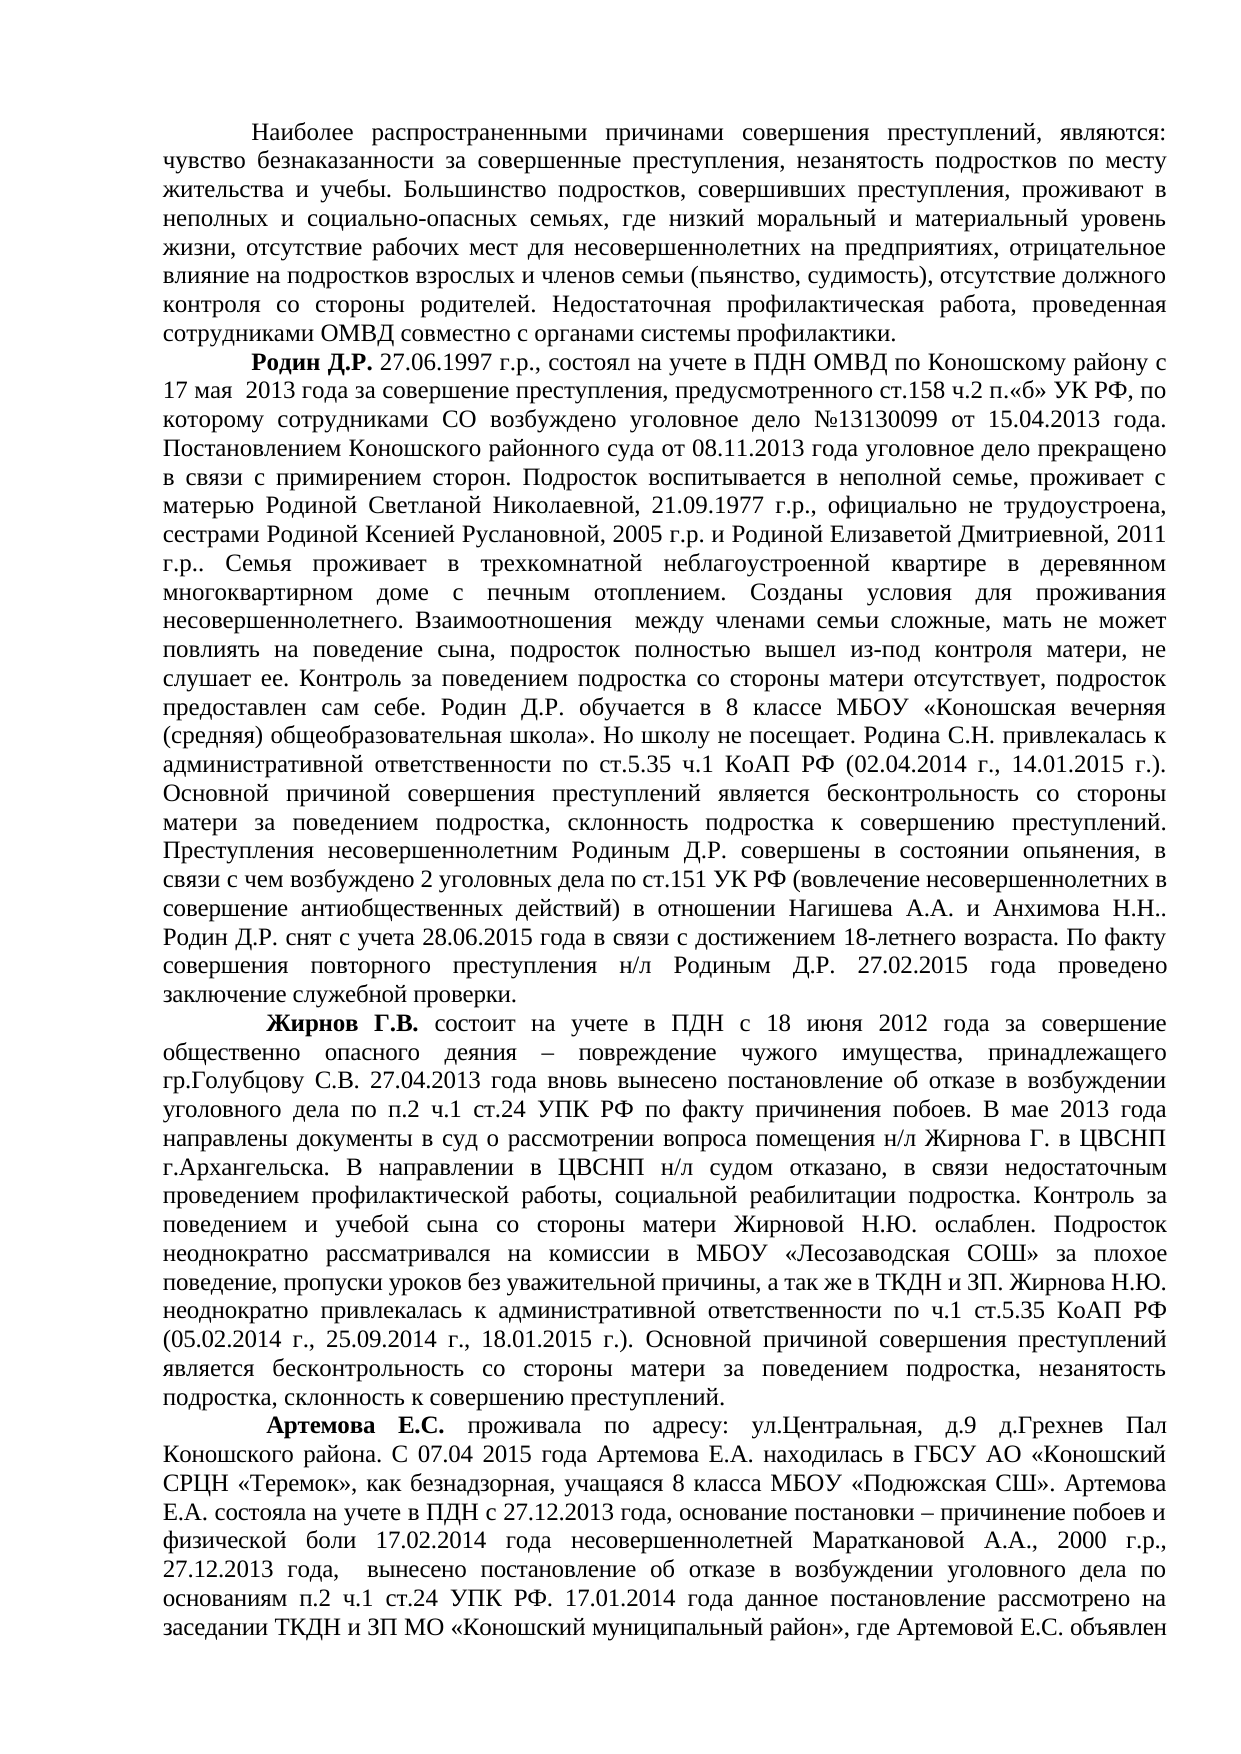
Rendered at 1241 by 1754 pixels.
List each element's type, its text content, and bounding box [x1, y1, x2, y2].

text Родин Д.Р. 27.06.1997 г.р., состоял на учете в ПДН ОМВД по Коношскому району с 17 мая 2013 года за совершение преступления, предусмотренного ст.158 ч.2 п.«б» УК РФ, по которому сотрудниками СО возбуждено уголовное дело №13130099 от 15.04.2013 года. Постановлением Коношского районного суда от 08.11.2013 года уголовное дело прекращено в связи с примирением сторон. Подросток воспитывается в неполной семье, проживает с матерью Родиной Светланой Николаевной, 21.09.1977 г.р., официально не трудоустроена, сестрами Родиной Ксенией Руслановной, 2005 г.р. и Родиной Елизаветой Дмитриевной, 2011 г.р.. Семья проживает в трехкомнатной неблагоустроенной квартире в деревянном многоквартирном доме с печным отоплением. Созданы условия для проживания несовершеннолетнего. Взаимоотношения между членами семьи сложные, мать не может повлиять на поведение сына, подросток полностью вышел из-под контроля матери, не слушает ее. Контроль за поведением подростка со стороны матери отсутствует, подросток предоставлен сам себе. Родин Д.Р. обучается в 8 классе МБОУ «Коношская вечерняя (средняя) общеобразовательная школа». Но школу не посещает. Родина С.Н. привлекалась к административной ответственности по ст.5.35 ч.1 КоАП РФ (02.04.2014 г., 14.01.2015 г.). Основной причиной совершения преступлений является бесконтрольность со стороны матери за поведением подростка, склонность подростка к совершению преступлений. Преступления несовершеннолетним Родиным Д.Р. совершены в состоянии опьянения, в связи с чем возбуждено 2 уголовных дела по ст.151 УК РФ (вовлечение несовершеннолетних в совершение антиобщественных действий) в отношении Нагишева А.А. и Анхимова Н.Н.. Родин Д.Р. снят с учета 28.06.2015 года в связи с достижением 18-летнего возраста. По факту совершения повторного преступления н/л Родиным Д.Р. 27.02.2015 года проведено заключение служебной проверки. [163, 347, 1167, 1008]
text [163, 1410, 1167, 1640]
text Наиболее распространенными причинами совершения преступлений, являются: чувство безнаказанности за совершенные преступления, незанятость подростков по месту жительства и учебы. Большинство подростков, совершивших преступления, проживают в неполных и социально-опасных семьях, где низкий моральный и материальный уровень жизни, отсутствие рабочих мест для несовершеннолетних на предприятиях, отрицательное влияние на подростков взрослых и членов семьи (пьянство, судимость), отсутствие должного контроля со стороны родителей. Недостаточная профилактическая работа, проведенная сотрудниками ОМВД совместно с органами системы профилактики. [163, 117, 1167, 347]
text Жирнов Г.В. состоит на учете в ПДН с 18 июня 2012 года за совершение общественно опасного деяния – повреждение чужого имущества, принадлежащего гр.Голубцову С.В. 27.04.2013 года вновь вынесено постановление об отказе в возбуждении уголовного дела по п.2 ч.1 ст.24 УПК РФ по факту причинения побоев. В мае 2013 года направлены документы в суд о рассмотрении вопроса помещения н/л Жирнова Г. в ЦВСНП г.Архангельска. В направлении в ЦВСНП н/л судом отказано, в связи недостаточным проведением профилактической работы, социальной реабилитации подростка. Контроль за поведением и учебой сына со стороны матери Жирновой Н.Ю. ослаблен. Подросток неоднократно рассматривался на комиссии в МБОУ «Лесозаводская СОШ» за плохое поведение, пропуски уроков без уважительной причины, а так же в ТКДН и ЗП. Жирнова Н.Ю. неоднократно привлекалась к административной ответственности по ч.1 ст.5.35 КоАП РФ (05.02.2014 г., 25.09.2014 г., 18.01.2015 г.). Основной причиной совершения преступлений является бесконтрольность со стороны матери за поведением подростка, незанятость подростка, склонность к совершению преступлений. [163, 1008, 1167, 1410]
